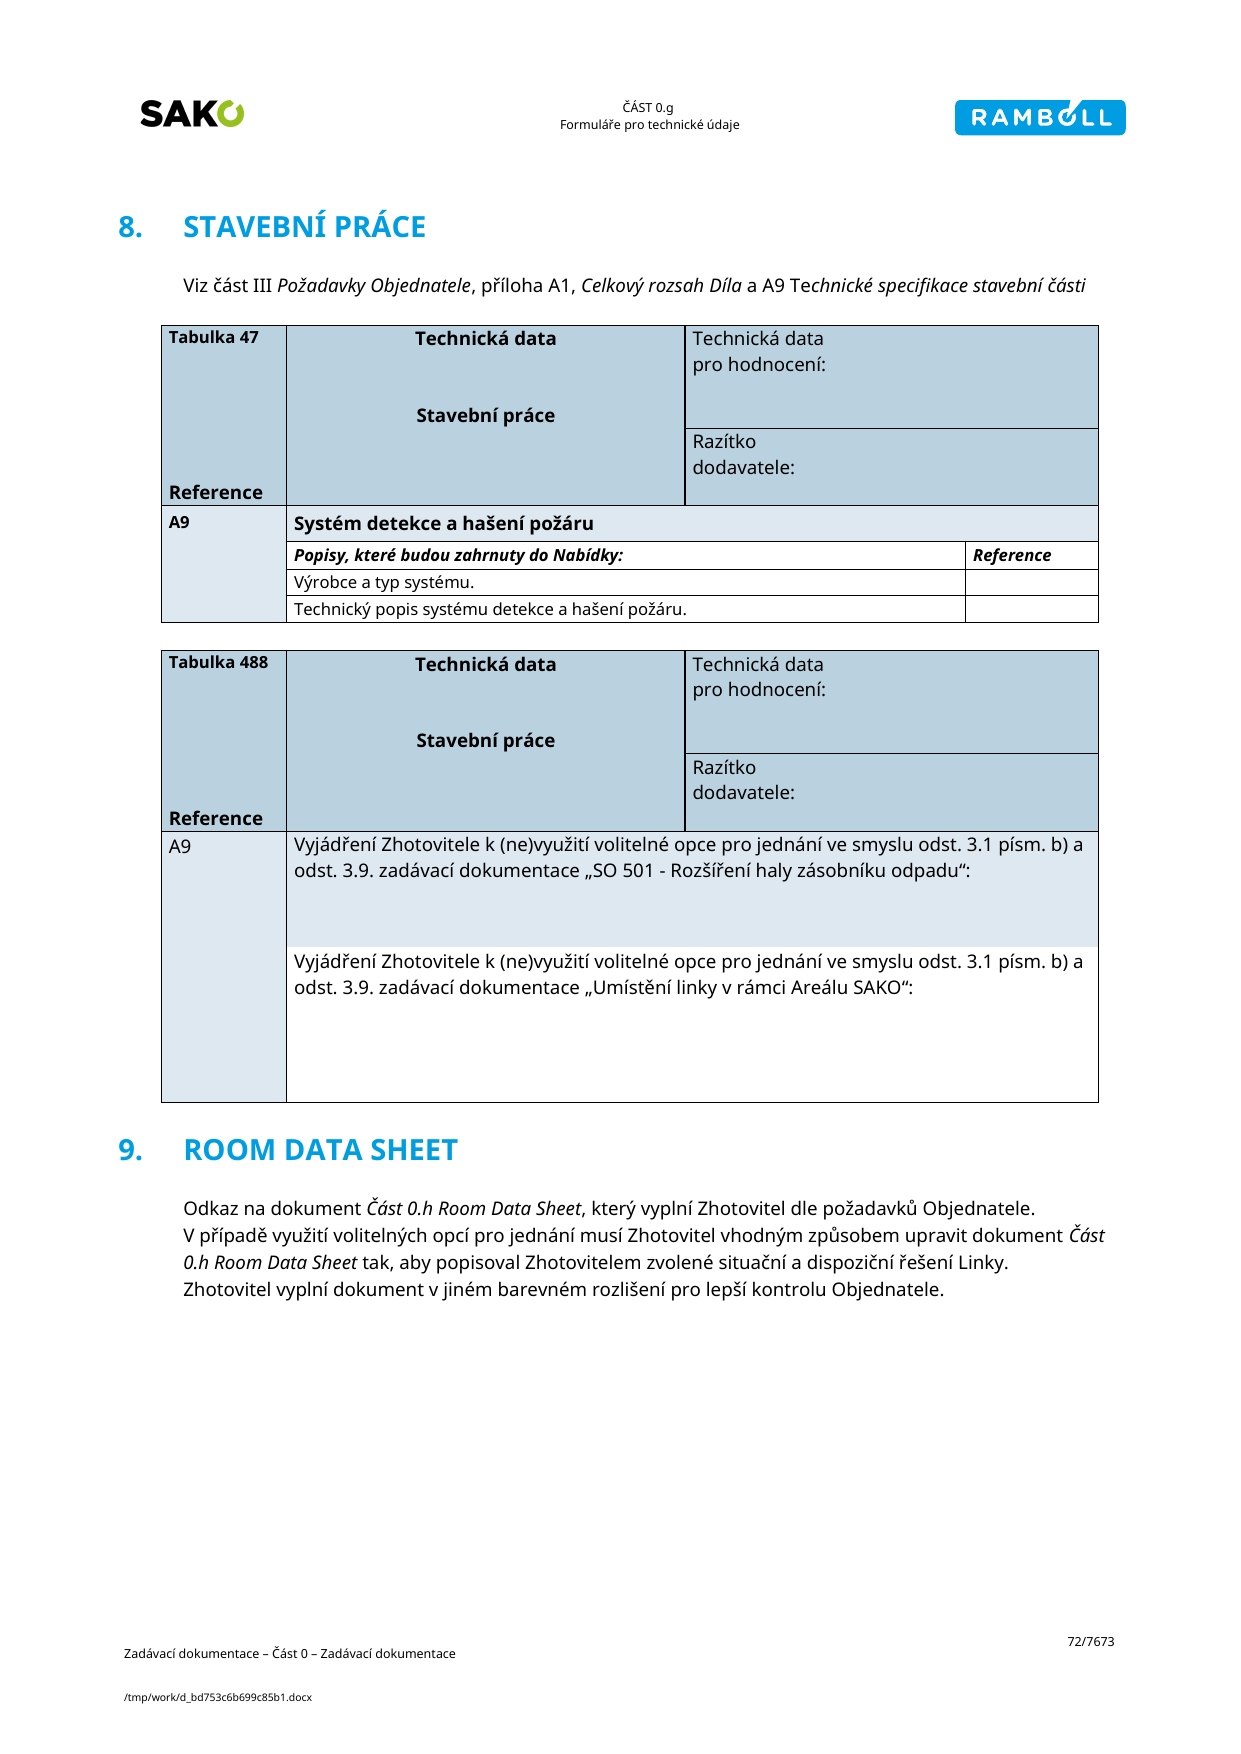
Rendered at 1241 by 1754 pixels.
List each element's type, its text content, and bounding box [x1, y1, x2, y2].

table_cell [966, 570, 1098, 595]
picture [140, 100, 244, 127]
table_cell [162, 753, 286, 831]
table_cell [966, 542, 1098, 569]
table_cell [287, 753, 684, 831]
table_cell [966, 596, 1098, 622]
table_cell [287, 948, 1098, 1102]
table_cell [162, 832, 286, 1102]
text Zhotovitel vyplní dokument v jiném barevném rozlišení pro lepší kontrolu Objednatele. [183, 1274, 1116, 1302]
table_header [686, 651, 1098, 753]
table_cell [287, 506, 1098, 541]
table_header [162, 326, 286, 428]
text V případě využití volitelných opcí pro jednání musí Zhotovitel vhodným způsobem upravit dokument Část 0.h Room Data Sheet tak, aby popisoval Zhotovitelem zvolené situační a dispoziční řešení Linky. [183, 1220, 1116, 1274]
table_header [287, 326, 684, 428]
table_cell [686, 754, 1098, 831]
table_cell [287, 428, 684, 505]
text Viz část III Požadavky Objednatele, příloha A1, Celkový rozsah Díla a A9 Technické specifikace stavební části [183, 270, 1116, 297]
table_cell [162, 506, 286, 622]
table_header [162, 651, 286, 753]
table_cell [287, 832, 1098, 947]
text Odkaz na dokument Část 0.h Room Data Sheet, který vyplní Zhotovitel dle požadavků Objednatele. [183, 1193, 1116, 1220]
subtitle Room Data Sheet [118, 1130, 1116, 1169]
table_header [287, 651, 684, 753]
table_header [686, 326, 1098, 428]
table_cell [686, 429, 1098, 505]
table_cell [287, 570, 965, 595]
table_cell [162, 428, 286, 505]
subtitle Stavební práce [118, 207, 1116, 246]
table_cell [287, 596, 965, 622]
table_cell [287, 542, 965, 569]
